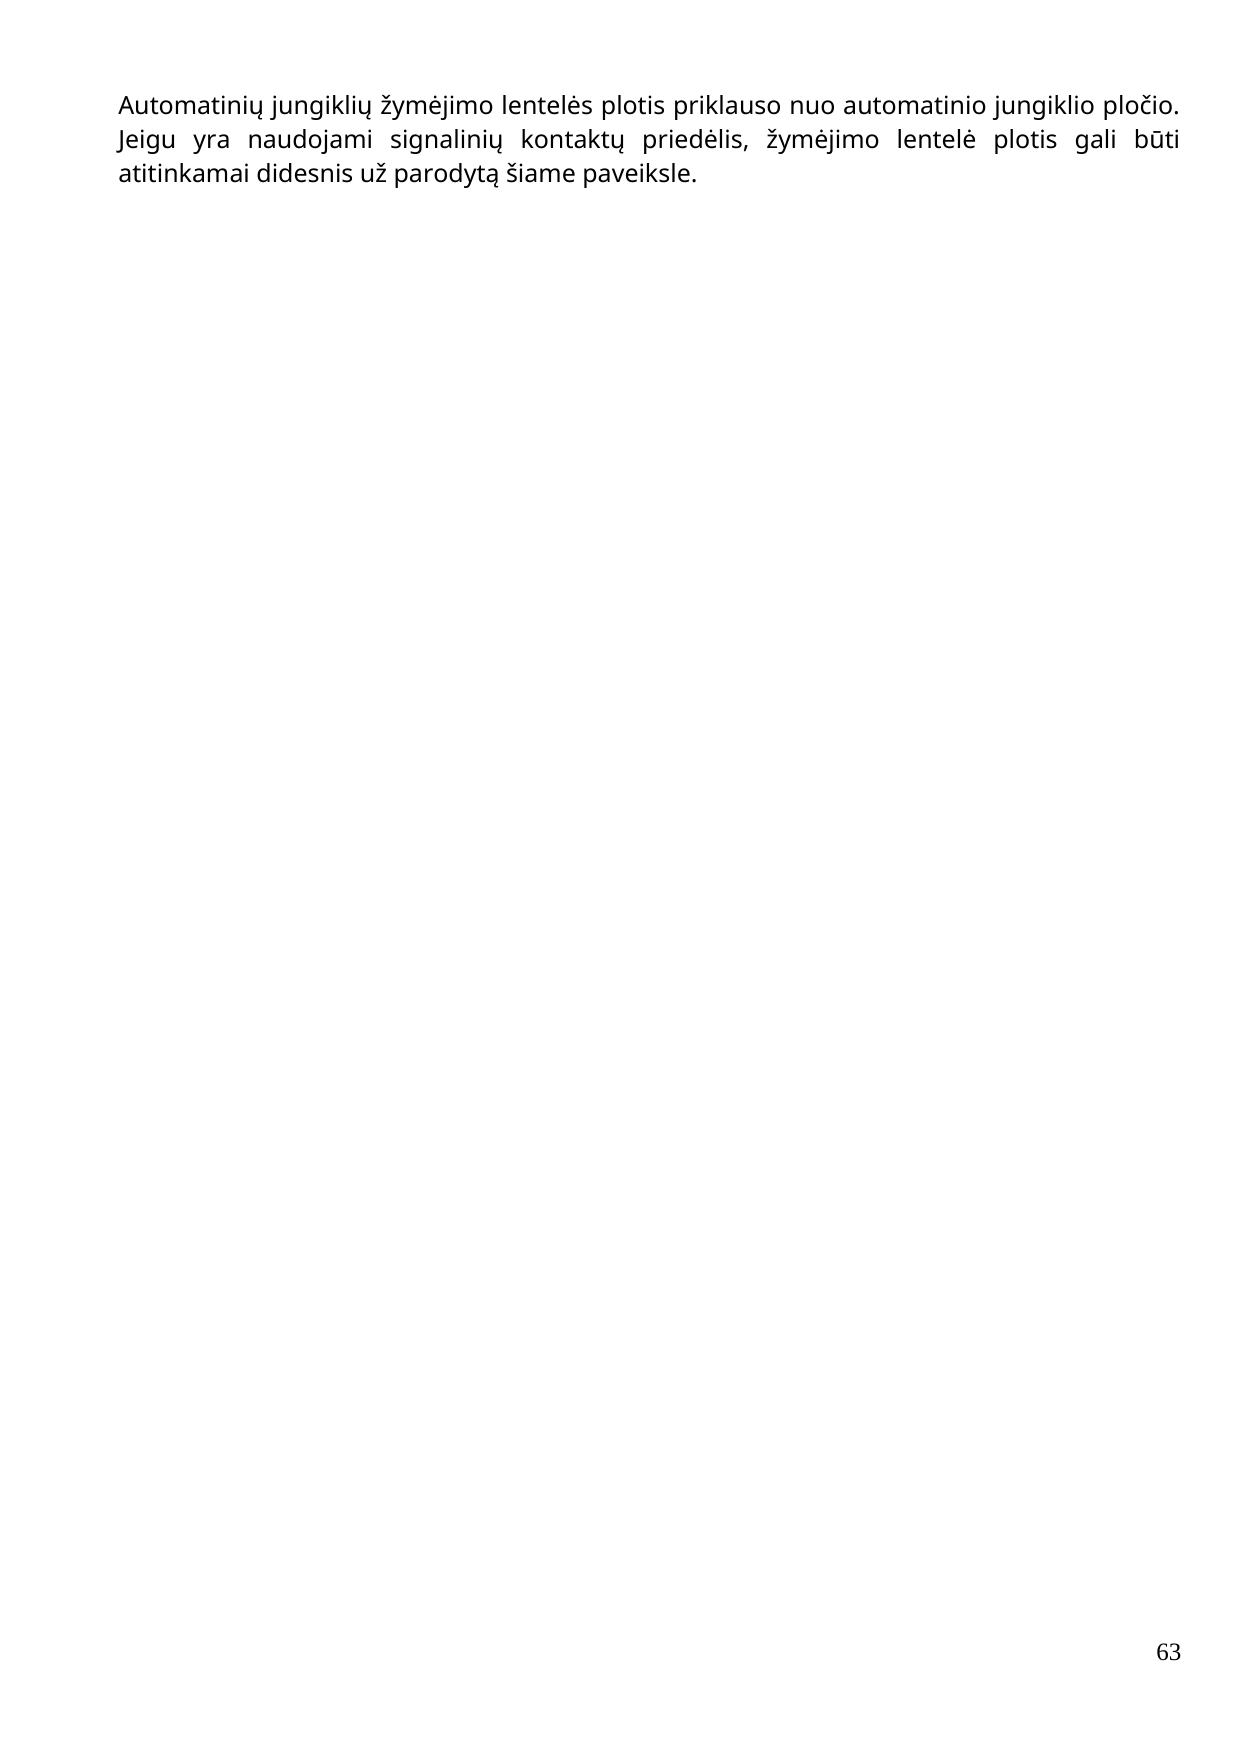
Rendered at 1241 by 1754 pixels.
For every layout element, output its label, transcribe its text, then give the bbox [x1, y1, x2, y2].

text Automatinių jungiklių žymėjimo lentelės plotis priklauso nuo automatinio jungiklio pločio. Jeigu yra naudojami signalinių kontaktų priedėlis, žymėjimo lentelė plotis gali būti atitinkamai didesnis už parodytą šiame paveiksle. [118, 88, 1181, 190]
